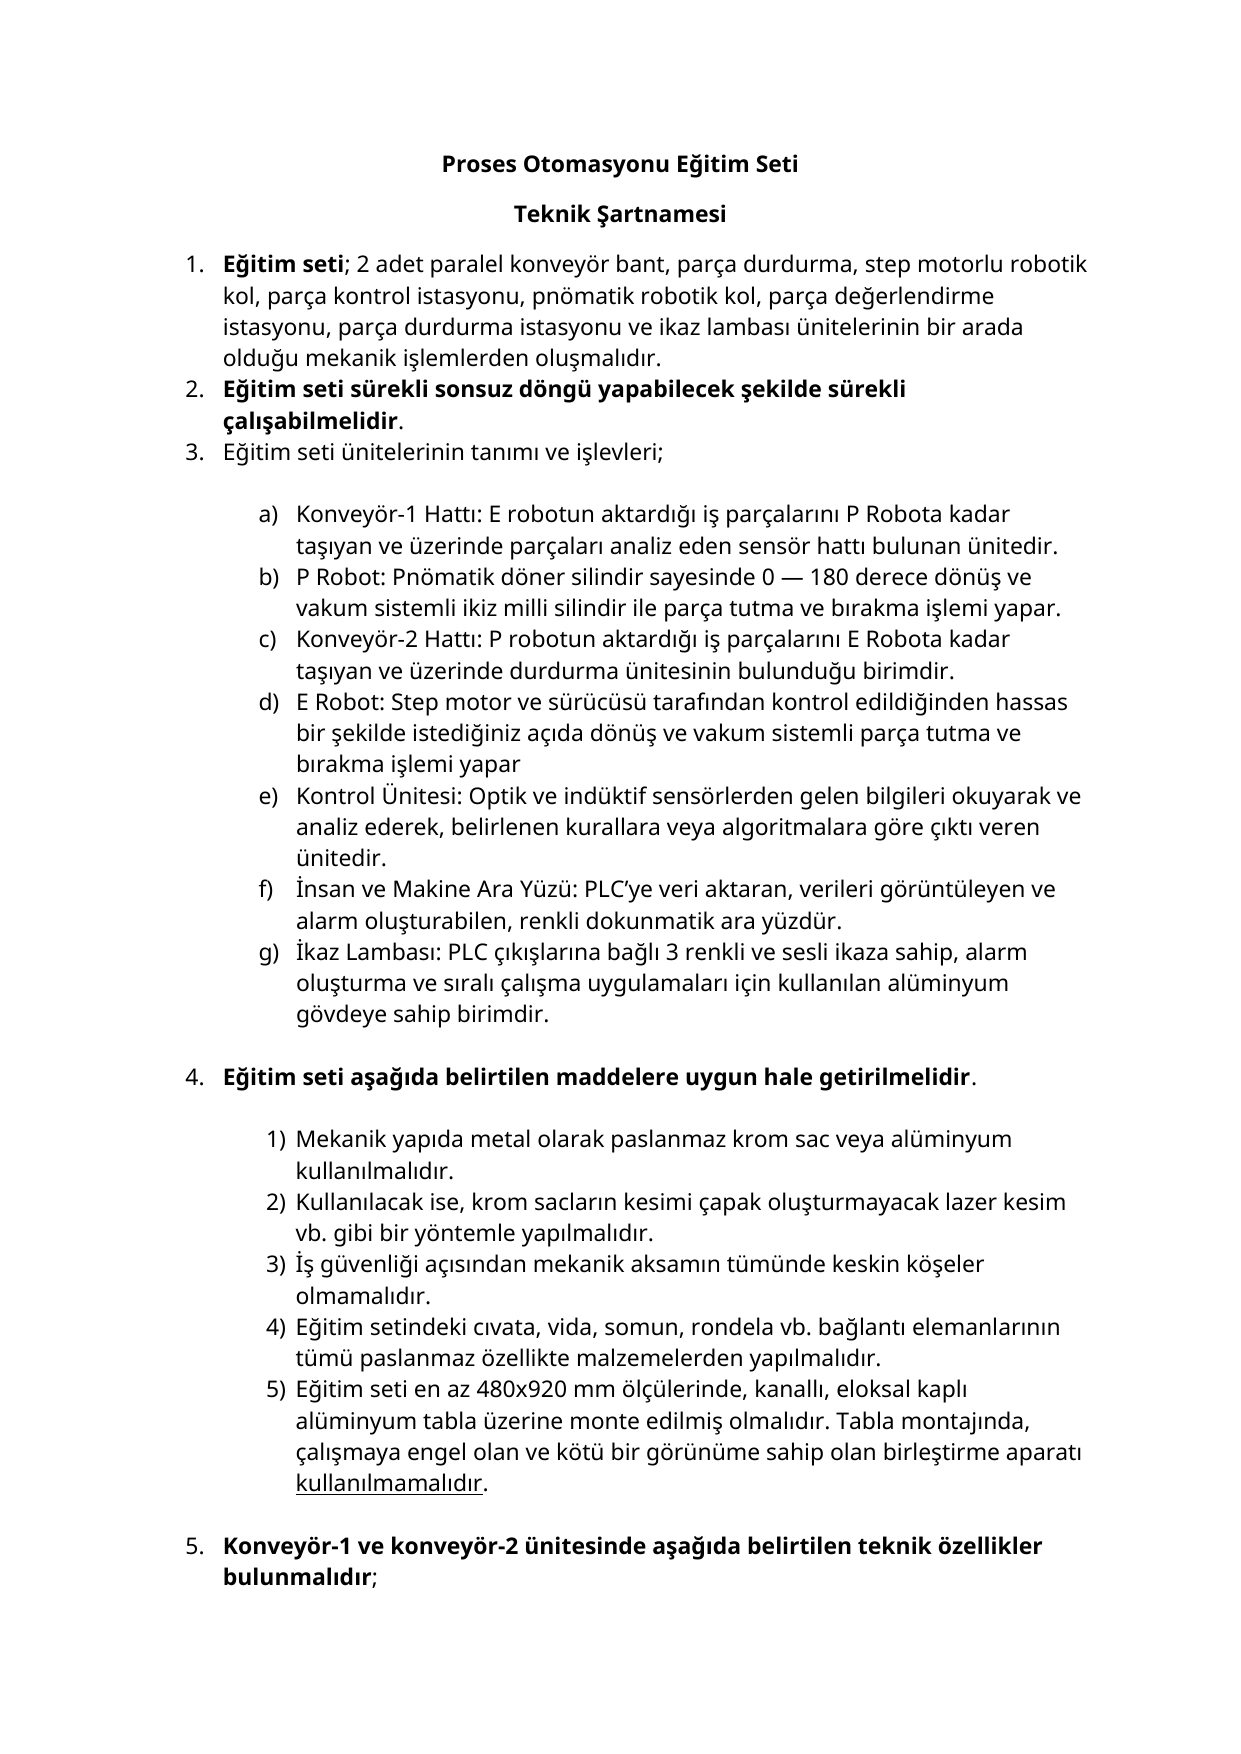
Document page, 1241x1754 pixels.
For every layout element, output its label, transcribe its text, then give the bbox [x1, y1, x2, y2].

list Eğitim seti ünitelerinin tanımı ve işlevleri; [185, 436, 1093, 467]
list Eğitim seti aşağıda belirtilen maddelere uygun hale getirilmelidir. [185, 1061, 1093, 1092]
list Konveyör-1 Hattı: E robotun aktardığı iş parçalarını P Robota kadar taşıyan ve üzerinde parçaları analiz eden sensör hattı bulunan ünitedir. [258, 498, 1093, 561]
list Eğitim setindeki cıvata, vida, somun, rondela vb. bağlantı elemanlarının tümü paslanmaz özellikte malzemelerden yapılmalıdır. [266, 1311, 1093, 1373]
list Konveyör-2 Hattı: P robotun aktardığı iş parçalarını E Robota kadar taşıyan ve üzerinde durdurma ünitesinin bulunduğu birimdir. [258, 623, 1093, 686]
list İnsan ve Makine Ara Yüzü: PLC’ye veri aktaran, verileri görüntüleyen ve alarm oluşturabilen, renkli dokunmatik ara yüzdür. [258, 873, 1093, 936]
text Proses Otomasyonu Eğitim Seti [148, 148, 1093, 179]
list P Robot: Pnömatik döner silindir sayesinde 0 — 180 derece dönüş ve vakum sistemli ikiz milli silindir ile parça tutma ve bırakma işlemi yapar. [258, 561, 1093, 623]
list Eğitim seti sürekli sonsuz döngü yapabilecek şekilde sürekli çalışabilmelidir. [185, 373, 1093, 436]
list Kullanılacak ise, krom sacların kesimi çapak oluşturmayacak lazer kesim vb. gibi bir yöntemle yapılmalıdır. [266, 1186, 1093, 1248]
list İş güvenliği açısından mekanik aksamın tümünde keskin köşeler olmamalıdır. [266, 1248, 1093, 1311]
list Mekanik yapıda metal olarak paslanmaz krom sac veya alüminyum kullanılmalıdır. [266, 1123, 1093, 1186]
list Kontrol Ünitesi: Optik ve indüktif sensörlerden gelen bilgileri okuyarak ve analiz ederek, belirlenen kurallara veya algoritmalara göre çıktı veren ünitedir. [258, 780, 1093, 873]
list Eğitim seti en az 480x920 mm ölçülerinde, kanallı, eloksal kaplı alüminyum tabla üzerine monte edilmiş olmalıdır. Tabla montajında, çalışmaya engel olan ve kötü bir görünüme sahip olan birleştirme aparatı kullanılmamalıdır. [266, 1373, 1093, 1498]
list İkaz Lambası: PLC çıkışlarına bağlı 3 renkli ve sesli ikaza sahip, alarm oluşturma ve sıralı çalışma uygulamaları için kullanılan alüminyum gövdeye sahip birimdir. [258, 936, 1093, 1030]
text Teknik Şartnamesi [148, 198, 1093, 229]
list E Robot: Step motor ve sürücüsü tarafından kontrol edildiğinden hassas bir şekilde istediğiniz açıda dönüş ve vakum sistemli parça tutma ve bırakma işlemi yapar [258, 686, 1093, 780]
list Konveyör-1 ve konveyör-2 ünitesinde aşağıda belirtilen teknik özellikler bulunmalıdır; [185, 1530, 1093, 1592]
list Eğitim seti; 2 adet paralel konveyör bant, parça durdurma, step motorlu robotik kol, parça kontrol istasyonu, pnömatik robotik kol, parça değerlendirme istasyonu, parça durdurma istasyonu ve ikaz lambası ünitelerinin bir arada olduğu mekanik işlemlerden oluşmalıdır. [185, 248, 1093, 373]
